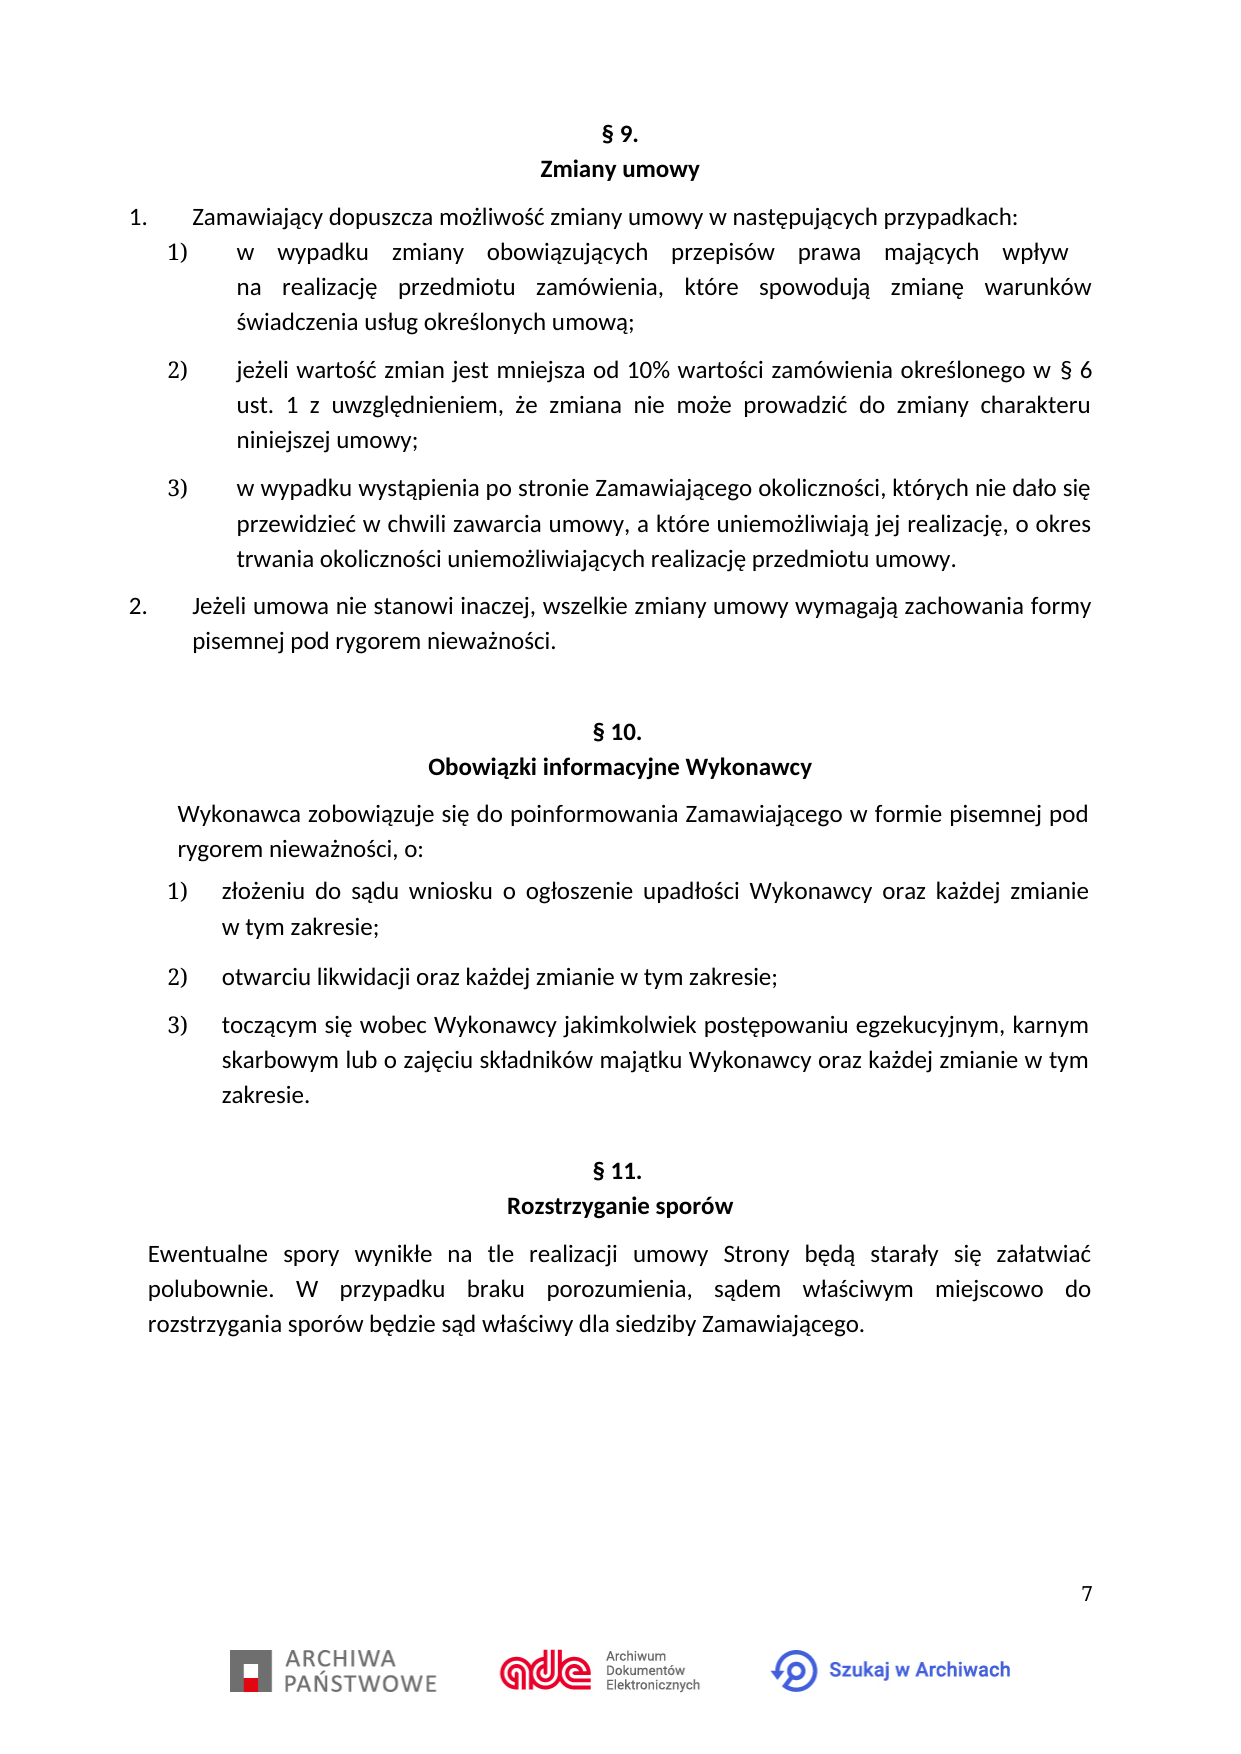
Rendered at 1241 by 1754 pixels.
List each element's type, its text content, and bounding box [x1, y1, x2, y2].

list toczącym się wobec Wykonawcy jakimkolwiek postępowaniu egzekucyjnym, karnym skarbowym lub o zajęciu składników majątku Wykonawcy oraz każdej zmianie w tym zakresie. [177, 1009, 1090, 1110]
list jeżeli wartość zmian jest mniejsza od 10% wartości zamówienia określonego w § 6 ust. 1 z uwzględnieniem, że zmiana nie może prowadzić do zmiany charakteru niniejszej umowy; [177, 354, 1092, 455]
list Zamawiający dopuszcza możliwość zmiany umowy w następujących przypadkach: [148, 201, 1092, 231]
picture [227, 1647, 1013, 1695]
list § 11. Rozstrzyganie sporów [148, 1155, 1092, 1221]
text Ewentualne spory wynikłe na tle realizacji umowy Strony będą starały się załatwiać polubownie. W przypadku braku porozumienia, sądem właściwym miejscowo do rozstrzygania sporów będzie sąd właściwy dla siedziby Zamawiającego. [148, 1238, 1092, 1338]
text § 9. Zmiany umowy [148, 118, 1092, 184]
text § 10. Obowiązki informacyjne Wykonawcy [148, 716, 1092, 782]
list w wypadku zmiany obowiązujących przepisów prawa mających wpływ na realizację przedmiotu zamówienia, które spowodują zmianę warunków świadczenia usług określonych umową; [177, 236, 1092, 337]
list złożeniu do sądu wniosku o ogłoszenie upadłości Wykonawcy oraz każdej zmianie w tym zakresie; [177, 875, 1090, 942]
text Wykonawca zobowiązuje się do poinformowania Zamawiającego w formie pisemnej pod rygorem nieważności, o: [177, 799, 1090, 864]
list Jeżeli umowa nie stanowi inaczej, wszelkie zmiany umowy wymagają zachowania formy pisemnej pod rygorem nieważności. [148, 590, 1092, 656]
list w wypadku wystąpienia po stronie Zamawiającego okoliczności, których nie dało się przewidzieć w chwili zawarcia umowy, a które uniemożliwiają jej realizację, o okres trwania okoliczności uniemożliwiających realizację przedmiotu umowy. [177, 472, 1092, 573]
list otwarciu likwidacji oraz każdej zmianie w tym zakresie; [177, 960, 1092, 992]
